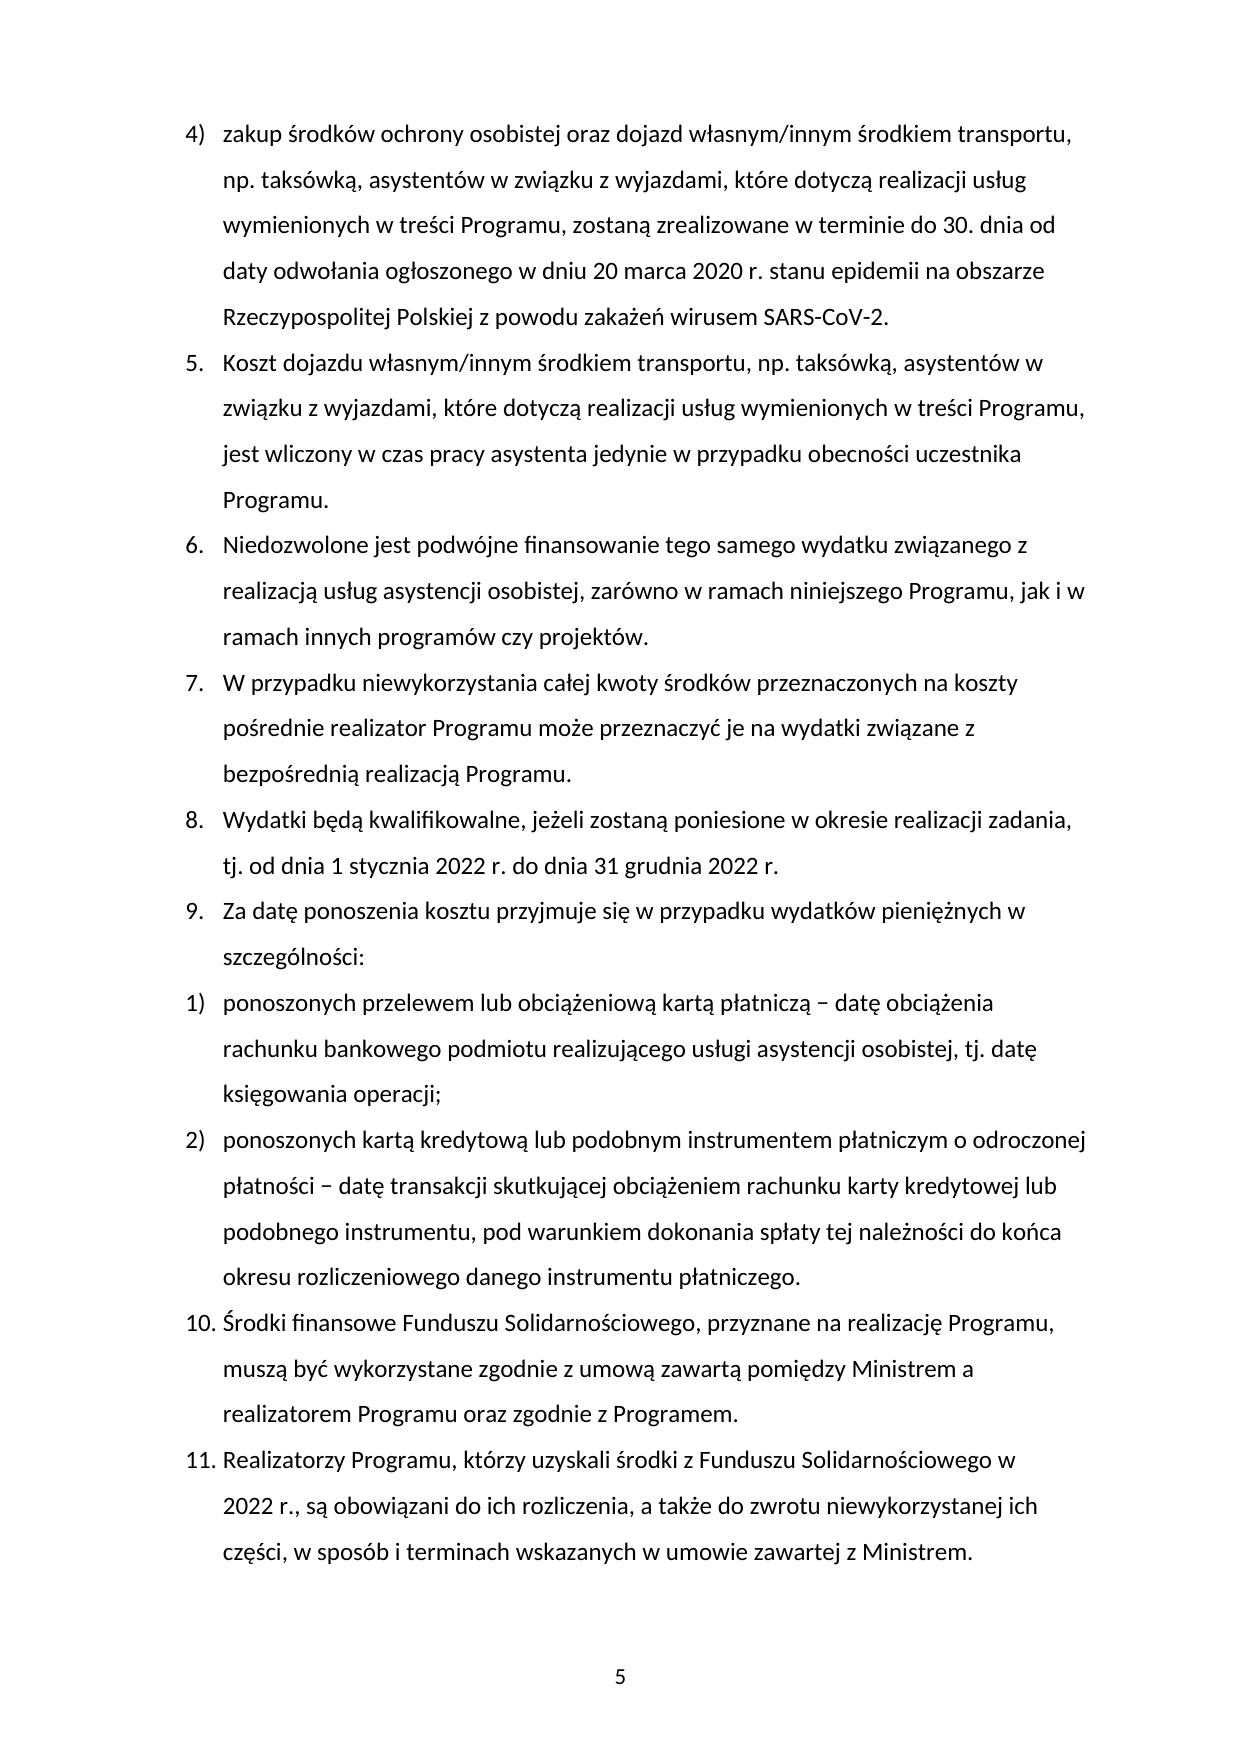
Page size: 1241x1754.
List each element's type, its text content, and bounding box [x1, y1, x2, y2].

list ponoszonych przelewem lub obciążeniową kartą płatniczą − datę obciążenia rachunku bankowego podmiotu realizującego usługi asystencji osobistej, tj. datę księgowania operacji; [185, 987, 1093, 1109]
list Środki finansowe Funduszu Solidarnościowego, przyznane na realizację Programu, muszą być wykorzystane zgodnie z umową zawartą pomiędzy Ministrem a realizatorem Programu oraz zgodnie z Programem. [185, 1307, 1093, 1429]
list Niedozwolone jest podwójne finansowanie tego samego wydatku związanego z realizacją usług asystencji osobistej, zarówno w ramach niniejszego Programu, jak i w ramach innych programów czy projektów. [185, 530, 1093, 652]
list ponoszonych kartą kredytową lub podobnym instrumentem płatniczym o odroczonej płatności − datę transakcji skutkującej obciążeniem rachunku karty kredytowej lub podobnego instrumentu, pod warunkiem dokonania spłaty tej należności do końca okresu rozliczeniowego danego instrumentu płatniczego. [185, 1124, 1093, 1292]
list W przypadku niewykorzystania całej kwoty środków przeznaczonych na koszty pośrednie realizator Programu może przeznaczyć je na wydatki związane z bezpośrednią realizacją Programu. [185, 667, 1093, 789]
list Realizatorzy Programu, którzy uzyskali środki z Funduszu Solidarnościowego w 2022 r., są obowiązani do ich rozliczenia, a także do zwrotu niewykorzystanej ich części, w sposób i terminach wskazanych w umowie zawartej z Ministrem. [185, 1444, 1093, 1566]
list Wydatki będą kwalifikowalne, jeżeli zostaną poniesione w okresie realizacji zadania, tj. od dnia 1 stycznia 2022 r. do dnia 31 grudnia 2022 r. [185, 804, 1093, 880]
list Koszt dojazdu własnym/innym środkiem transportu, np. taksówką, asystentów w związku z wyjazdami, które dotyczą realizacji usług wymienionych w treści Programu, jest wliczony w czas pracy asystenta jedynie w przypadku obecności uczestnika Programu. [185, 347, 1092, 514]
list zakup środków ochrony osobistej oraz dojazd własnym/innym środkiem transportu, np. taksówką, asystentów w związku z wyjazdami, które dotyczą realizacji usług wymienionych w treści Programu, zostaną zrealizowane w terminie do 30. dnia od daty odwołania ogłoszonego w dniu 20 marca 2020 r. stanu epidemii na obszarze Rzeczypospolitej Polskiej z powodu zakażeń wirusem SARS-CoV-2. [185, 118, 1092, 332]
list Za datę ponoszenia kosztu przyjmuje się w przypadku wydatków pieniężnych w szczególności: [185, 896, 1093, 972]
